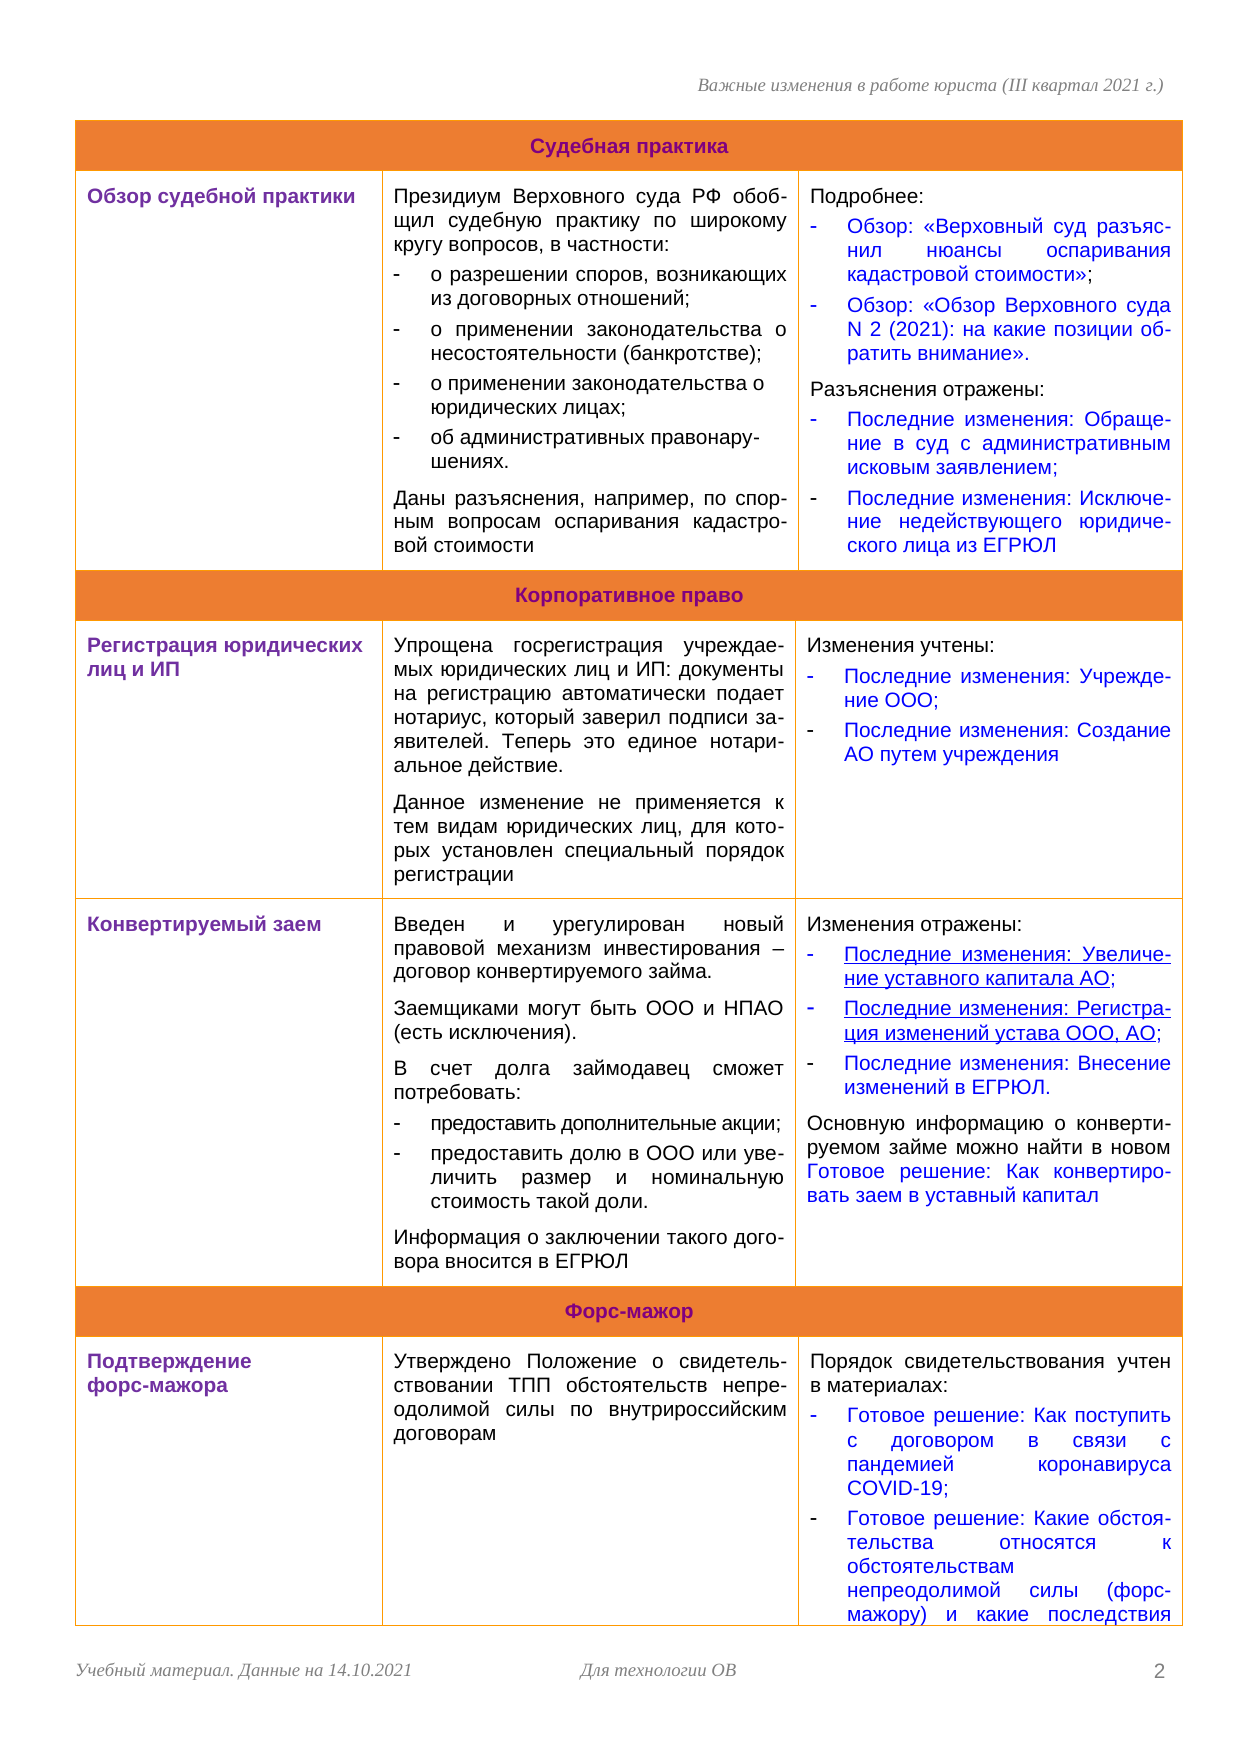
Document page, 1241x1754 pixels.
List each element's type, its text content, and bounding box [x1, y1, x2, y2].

table_cell Форс-мажор [76, 1287, 1182, 1336]
table_cell Конвертируемый заем [76, 899, 382, 1286]
table_cell Упрощена госрегистрация учреждаемых юридических лиц и ИП: документы на регистрацию автоматически подает нотариус, который заверил подписи заявителей. Теперь это единое нотариальное действие. Данное изменение не применяется к тем видам юридических лиц, для которых установлен специальный порядок регистрации [383, 621, 795, 898]
table_cell Президиум Верховного суда РФ обобщил судебную практику по широкому кругу вопросов, в частности: о разрешении споров, возникающих из договорных отношений; о применении законодательства о несостоятельности (банкротстве); о применении законодательства о юридических лицах; об административных правонарушениях. Даны разъяснения, например, по спорным вопросам оспаривания кадастровой стоимости [383, 171, 798, 570]
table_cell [76, 1337, 382, 1625]
table_cell Судебная практика [76, 121, 1182, 170]
table_cell Введен и урегулирован новый правовой механизм инвестирования – договор конвертируемого займа. Заемщиками могут быть ООО и НПАО (есть исключения). В счет долга займодавец сможет потребовать: предоставить дополнительные акции; предоставить долю в ООО или увеличить размер и номинальную стоимость такой доли. Информация о заключении такого договора вносится в ЕГРЮЛ [383, 899, 795, 1286]
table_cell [799, 1337, 1182, 1625]
table_cell Подробнее: Обзор: «Верховный суд разъяснил нюансы оспаривания кадастровой стоимости»; Обзор: «Обзор Верховного суда N 2 (2021): на какие позиции обратить внимание». Разъяснения отражены: Последние изменения: Обращение в суд с административным исковым заявлением; Последние изменения: Исключение недействующего юридического лица из ЕГРЮЛ [799, 171, 1182, 570]
table_cell Корпоративное право [76, 571, 1182, 620]
table_cell Изменения отражены: Последние изменения: Увеличение уставного капитала АО; Последние изменения: Регистрация изменений устава ООО, АО; Последние изменения: Внесение изменений в ЕГРЮЛ. Основную информацию о конвертируемом займе можно найти в новом Готовое решение: Как конвертировать заем в уставный капитал [796, 899, 1182, 1286]
table_cell Обзор судебной практики [76, 171, 382, 570]
table_cell Регистрация юридических лиц и ИП [76, 621, 382, 898]
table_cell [383, 1337, 798, 1625]
table_cell Изменения учтены: Последние изменения: Учреждение ООО; Последние изменения: Создание АО путем учреждения [796, 621, 1182, 898]
